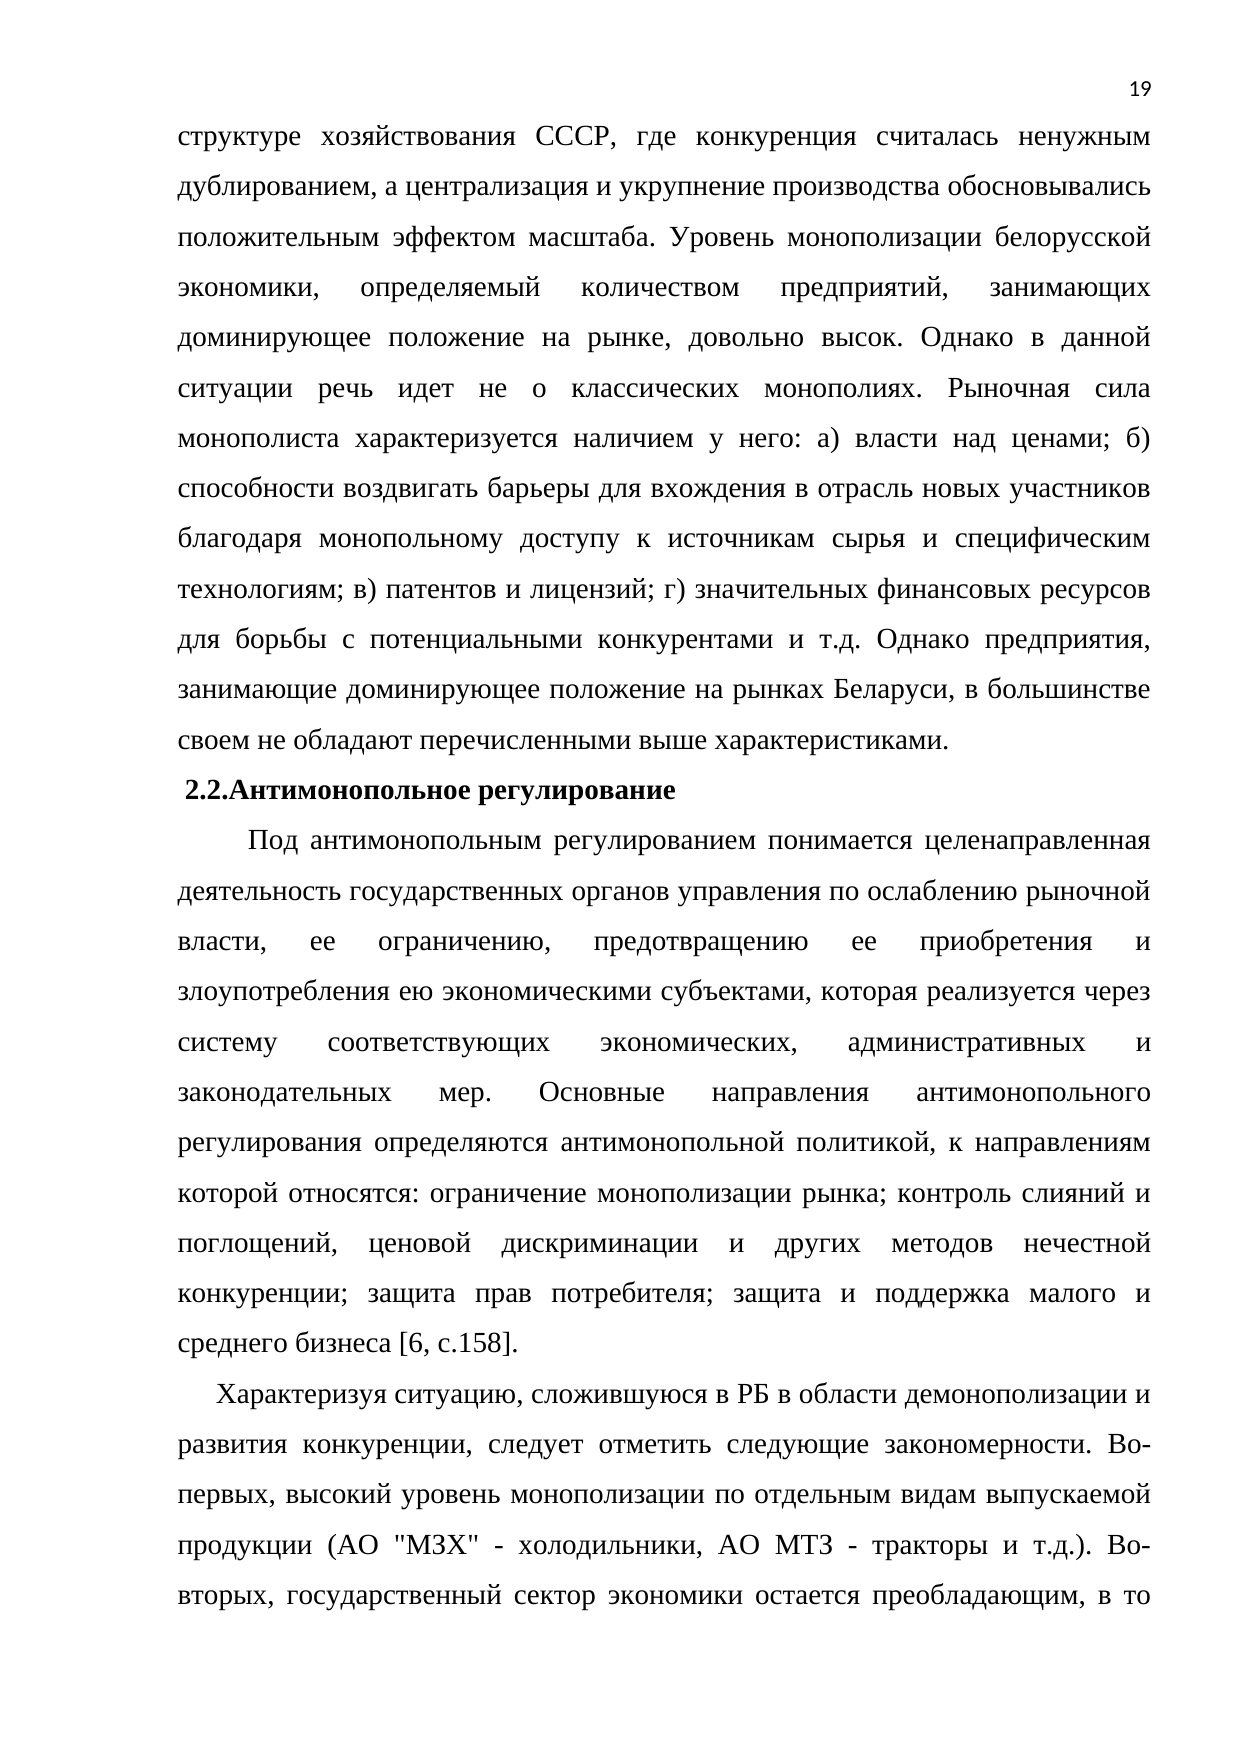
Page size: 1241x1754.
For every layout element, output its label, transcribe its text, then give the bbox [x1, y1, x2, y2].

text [177, 118, 1152, 755]
text 2.2.Антимонопольное регулирование [177, 772, 1152, 806]
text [177, 1376, 1152, 1611]
text Под антимонопольным регулированием понимается целенаправленная деятельность государственных органов управления по ослаблению рыночной власти, ее ограничению, предотвращению ее приобретения и злоупотребления ею экономическими субъектами, которая реализуется через систему соответствующих экономических, административных и законодательных мер. Основные направления антимонопольного регулирования определяются антимонопольной политикой, к направлениям которой относятся: ограничение монополизации рынка; контроль слияний и поглощений, ценовой дискриминации и других методов нечестной конкуренции; защита прав потребителя; защита и поддержка малого и среднего бизнеса [6, с.158]. [177, 822, 1152, 1359]
